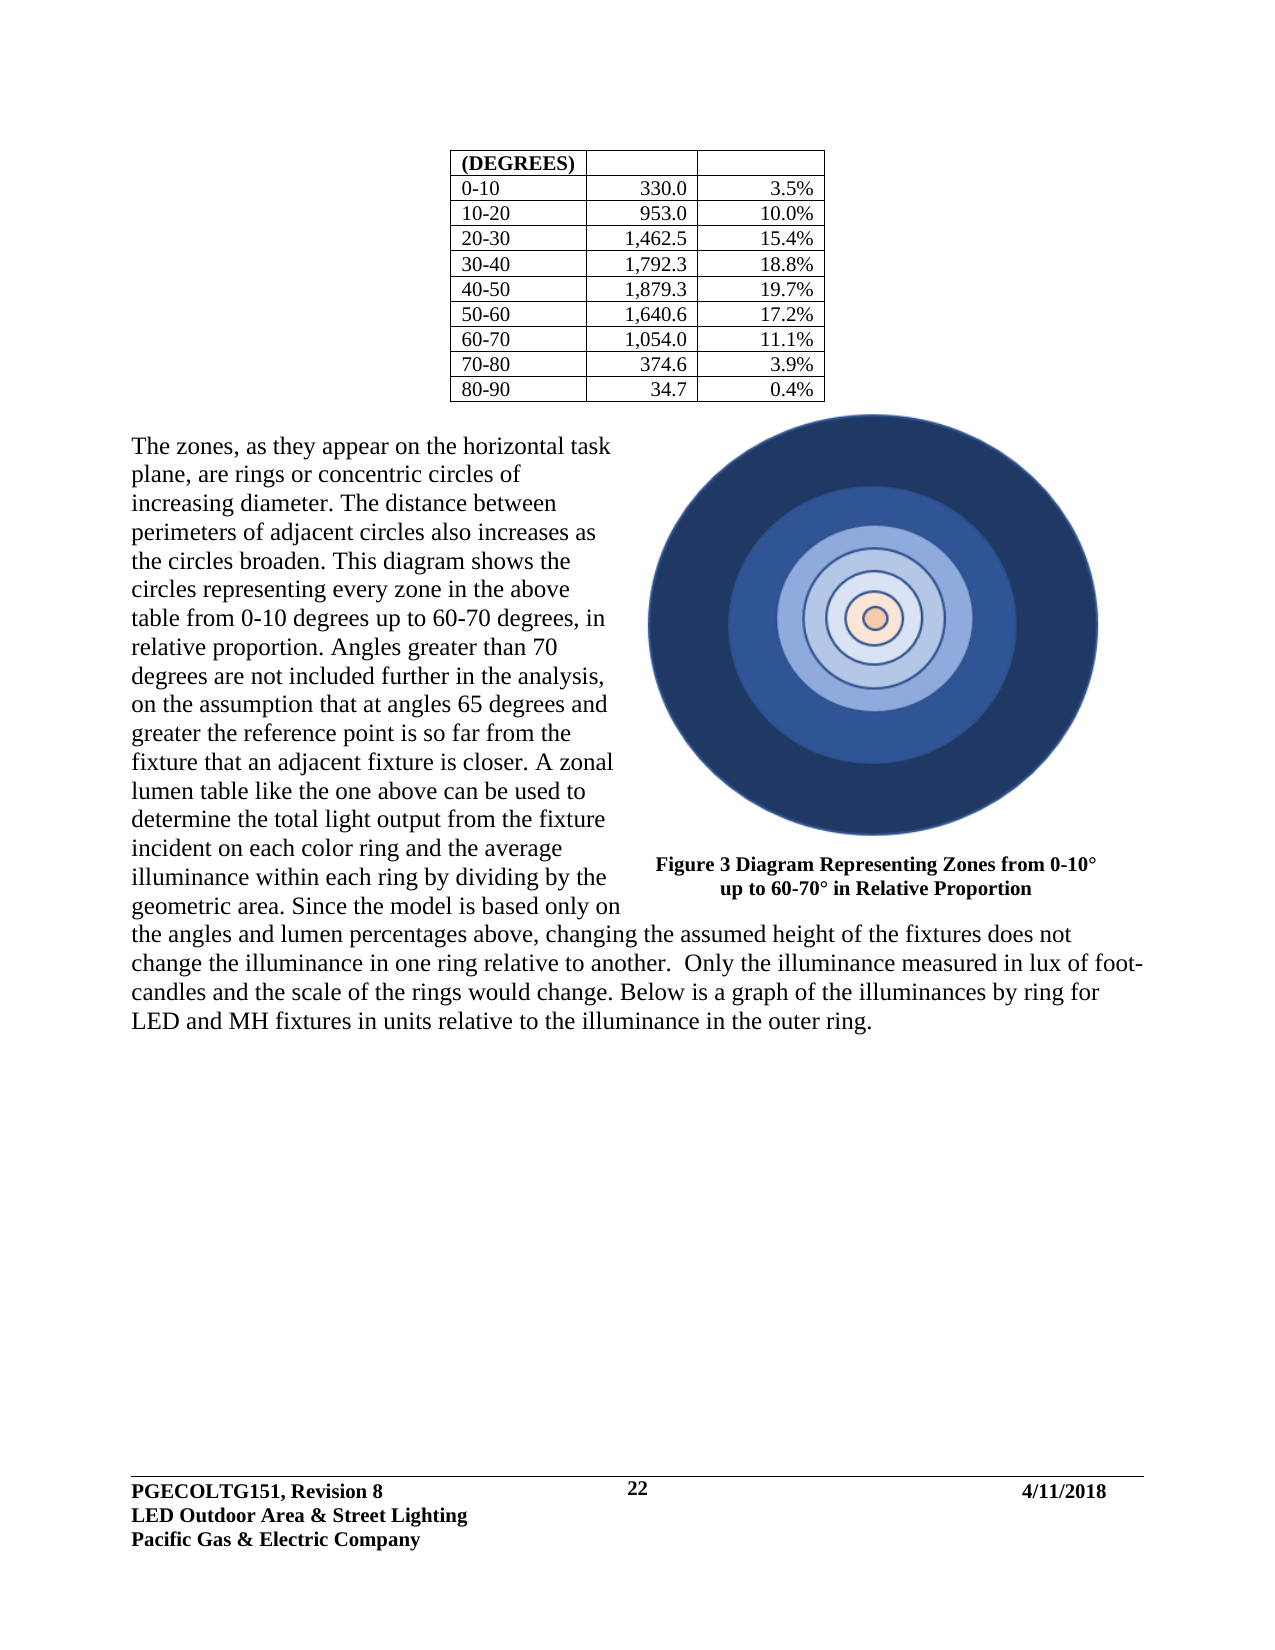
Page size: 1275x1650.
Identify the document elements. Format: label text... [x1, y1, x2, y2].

table_header ZONE (degrees) [451, 151, 586, 175]
picture [642, 406, 1103, 843]
table_cell 1,879.3 [587, 277, 697, 301]
table_cell 17.2% [698, 302, 824, 326]
table_cell 0-10 [451, 176, 586, 200]
table_cell 40-50 [451, 277, 586, 301]
table_cell 15.4% [698, 226, 824, 250]
table_cell 953.0 [587, 201, 697, 225]
table_cell 1,792.3 [587, 251, 697, 276]
table_cell 34.7 [587, 377, 697, 401]
table_cell 10.0% [698, 201, 824, 225]
table_cell 70-80 [451, 352, 586, 376]
table_cell 19.7% [698, 277, 824, 301]
table_header LUMENS [587, 151, 697, 175]
table_cell 330.0 [587, 176, 697, 200]
table_cell 10-20 [451, 201, 586, 225]
table_cell 60-70 [451, 327, 586, 351]
table_cell 3.9% [698, 352, 824, 376]
table_cell 20-30 [451, 226, 586, 250]
table_cell 50-60 [451, 302, 586, 326]
table_cell 11.1% [698, 327, 824, 351]
table_cell 0.4% [698, 377, 824, 401]
table_cell 3.5% [698, 176, 824, 200]
table_cell 18.8% [698, 251, 824, 276]
table_cell 1,054.0 [587, 327, 697, 351]
table_cell 374.6 [587, 352, 697, 376]
table_header % TOTAL [698, 151, 824, 175]
table_cell 80-90 [451, 377, 586, 401]
table_cell 1,462.5 [587, 226, 697, 250]
table_cell 30-40 [451, 251, 586, 276]
table_cell 1,640.6 [587, 302, 697, 326]
